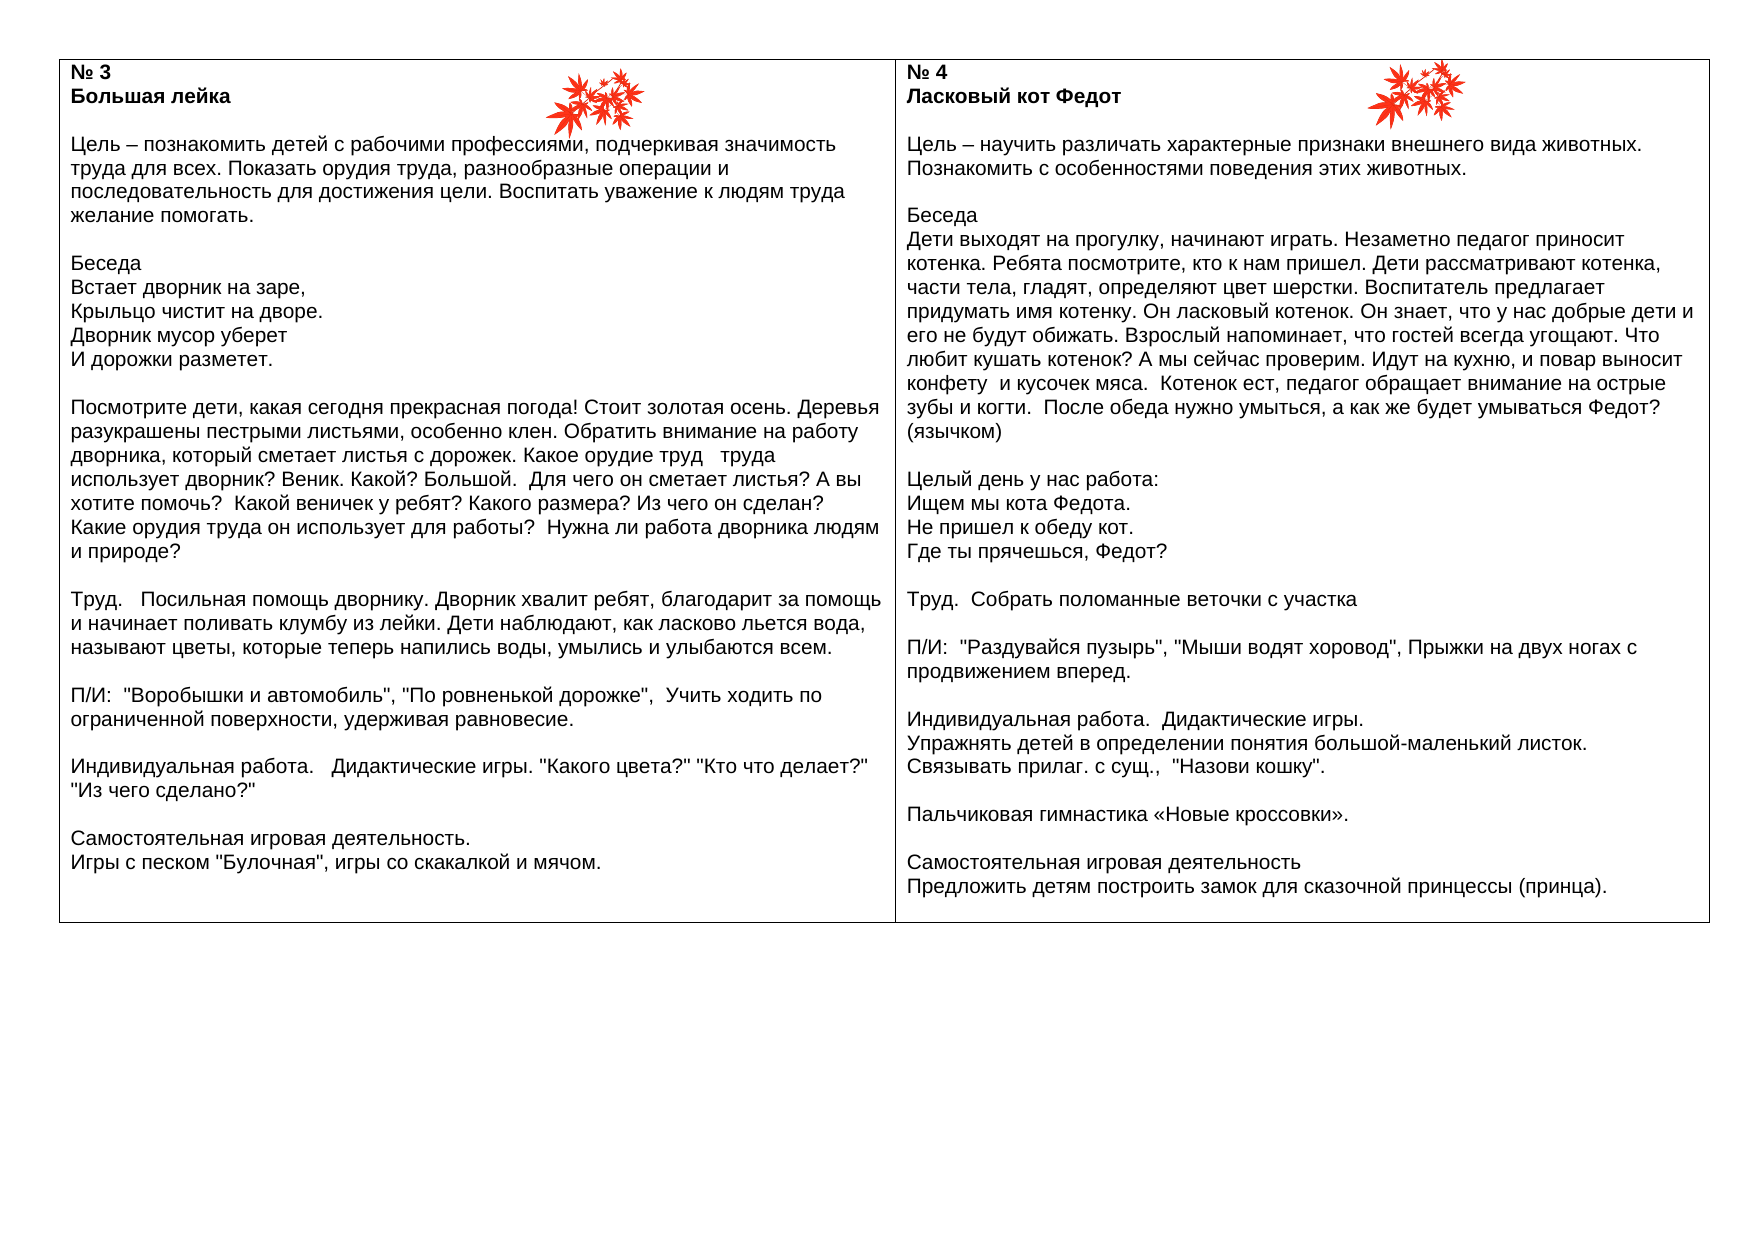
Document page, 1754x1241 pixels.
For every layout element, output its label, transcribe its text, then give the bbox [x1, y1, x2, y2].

table_cell № 3 Большая лейка Цель – познакомить детей с рабочими профессиями, подчеркивая значимость труда для всех. Показать орудия труда, разнообразные операции и последовательность для достижения цели. Воспитать уважение к людям труда желание помогать. Беседа Встает дворник на заре, Крыльцо чистит на дворе. Дворник мусор уберет И дорожки разметет. Посмотрите дети, какая сегодня прекрасная погода! Стоит золотая осень. Деревья разукрашены пестрыми листьями, особенно клен. Обратить внимание на работу дворника, который сметает листья с дорожек. Какое орудие труд труда использует дворник? Веник. Какой? Большой. Для чего он сметает листья? А вы хотите помочь? Какой веничек у ребят? Какого размера? Из чего он сделан? Какие орудия труда он использует для работы? Нужна ли работа дворника людям и природе? Труд. Посильная помощь дворнику. Дворник хвалит ребят, благодарит за помощь и начинает поливать клумбу из лейки. Дети наблюдают, как ласково льется вода, называют цветы, которые теперь напились воды, умылись и улыбаются всем. П/И: "Воробышки и автомобиль", "По ровненькой дорожке", Учить ходить по ограниченной поверхности, удерживая равновесие. Индивидуальная работа. Дидактические игры. "Какого цвета?" "Кто что делает?" "Из чего сделано?" Самостоятельная игровая деятельность. Игры с песком "Булочная", игры со скакалкой и мячом. [60, 60, 895, 922]
table_cell № 4 Ласковый кот Федот Цель – научить различать характерные признаки внешнего вида животных. Познакомить с особенностями поведения этих животных. Беседа Дети выходят на прогулку, начинают играть. Незаметно педагог приносит котенка. Ребята посмотрите, кто к нам пришел. Дети рассматривают котенка, части тела, гладят, определяют цвет шерстки. Воспитатель предлагает придумать имя котенку. Он ласковый котенок. Он знает, что у нас добрые дети и его не будут обижать. Взрослый напоминает, что гостей всегда угощают. Что любит кушать котенок? А мы сейчас проверим. Идут на кухню, и повар выносит конфету и кусочек мяса. Котенок ест, педагог обращает внимание на острые зубы и когти. После обеда нужно умыться, а как же будет умываться Федот? (язычком) Целый день у нас работа: Ищем мы кота Федота. Не пришел к обеду кот. Где ты прячешься, Федот? Труд. Собрать поломанные веточки с участка П/И: "Раздувайся пузырь", "Мыши водят хоровод", Прыжки на двух ногах с продвижением вперед. Индивидуальная работа. Дидактические игры. Упражнять детей в определении понятия большой-маленький листок. Связывать прилаг. с сущ., "Назови кошку". Пальчиковая гимнастика «Новые кроссовки». Самостоятельная игровая деятельность Предложить детям построить замок для сказочной принцессы (принца). [896, 60, 1709, 922]
